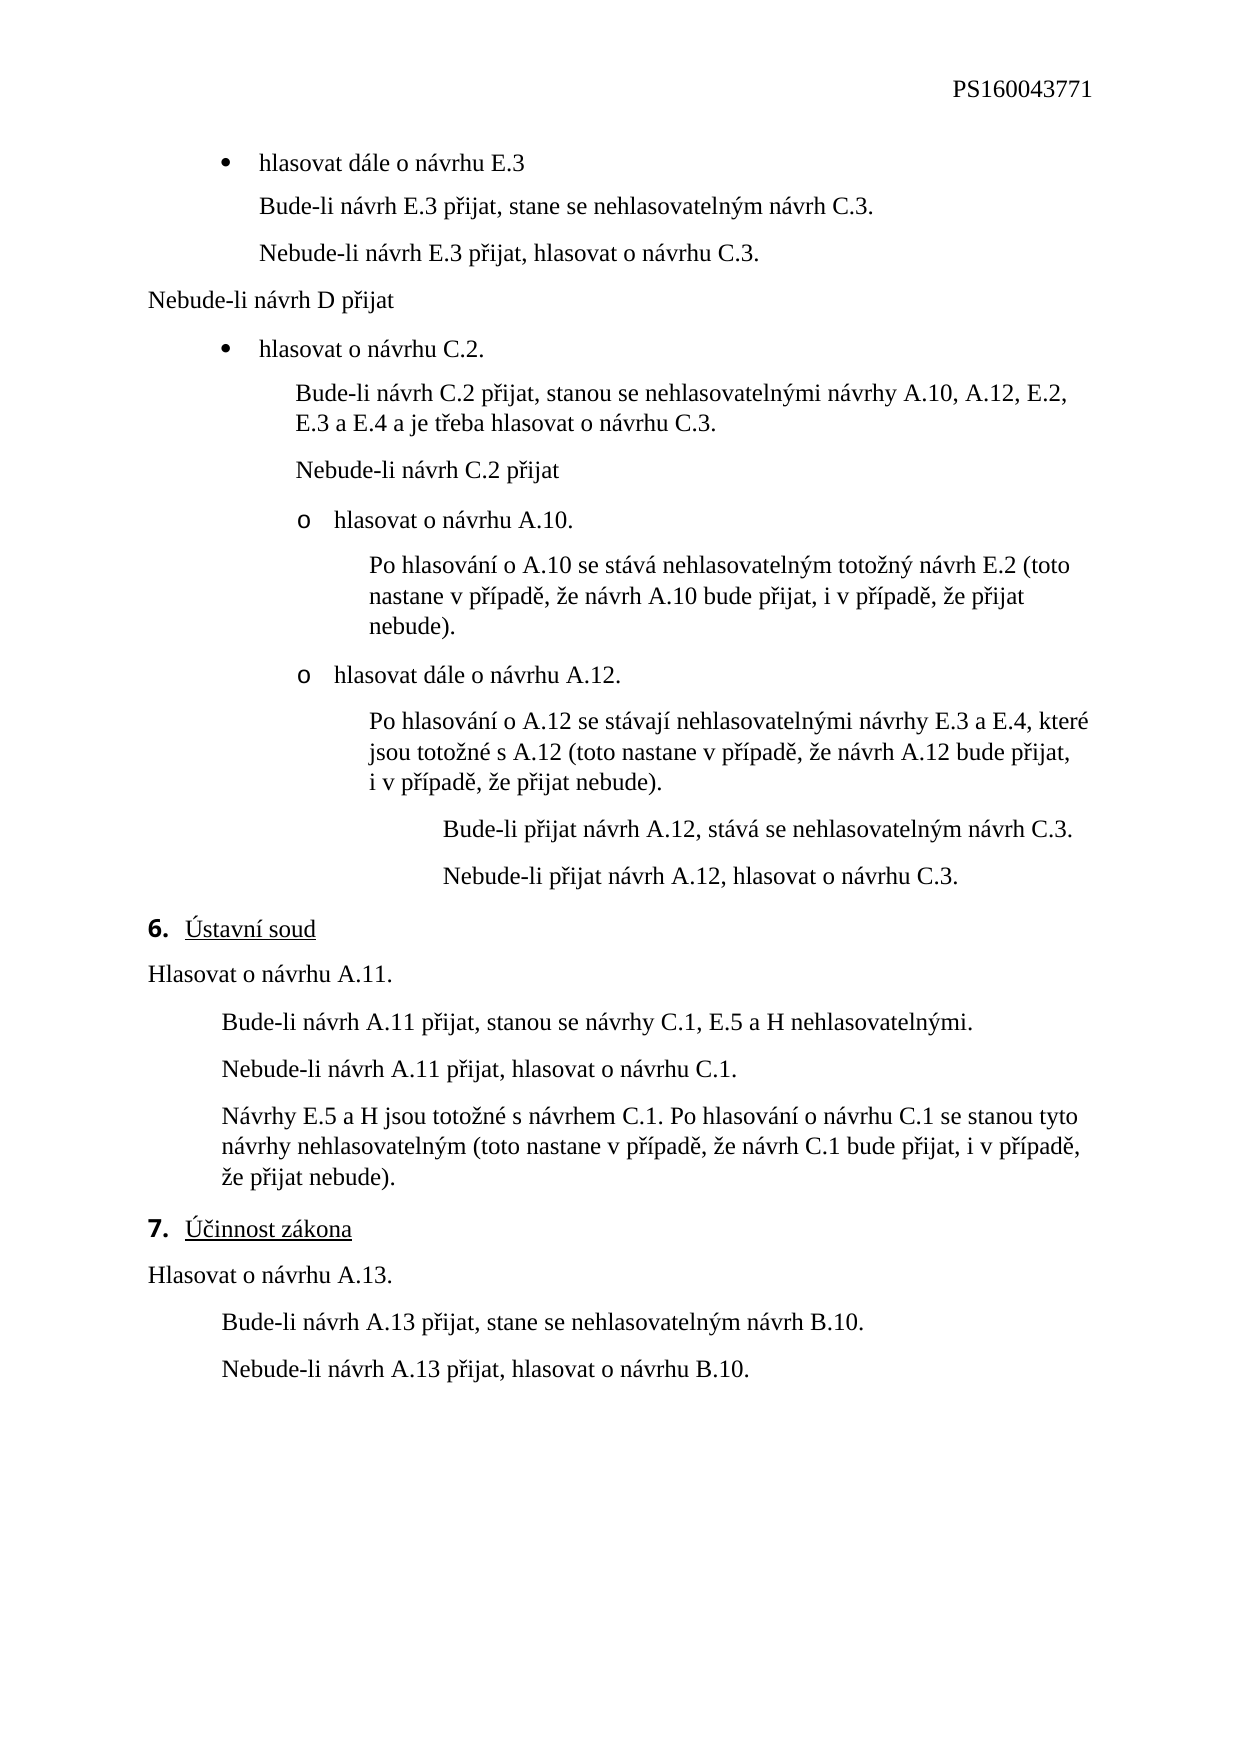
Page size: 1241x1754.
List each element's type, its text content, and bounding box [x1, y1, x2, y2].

text Nebude-li návrh D přijat [148, 285, 1093, 314]
text Bude-li návrh E.3 přijat, stane se nehlasovatelným návrh C.3. [259, 191, 1093, 220]
list hlasovat dále o návrhu E.3 [221, 148, 1093, 176]
text Návrhy E.5 a H jsou totožné s návrhem C.1. Po hlasování o návrhu C.1 se stanou tyto návrhy nehlasovatelným (toto nastane v případě, že návrh C.1 bude přijat, i v případě, že přijat nebude). [221, 1101, 1093, 1190]
text Nebude-li návrh E.3 přijat, hlasovat o návrhu C.3. [185, 238, 1093, 267]
text Bude-li přijat návrh A.12, stává se nehlasovatelným návrh C.3. [369, 814, 1093, 843]
text Nebude-li návrh A.13 přijat, hlasovat o návrhu B.10. [148, 1354, 1093, 1383]
text Nebude-li návrh C.2 přijat [295, 456, 1093, 484]
text Po hlasování o A.10 se stává nehlasovatelným totožný návrh E.2 (toto nastane v případě, že návrh A.10 bude přijat, i v případě, že přijat nebude). [369, 550, 1093, 640]
list hlasovat o návrhu A.10. [296, 505, 1093, 536]
text Bude-li návrh A.11 přijat, stanou se návrhy C.1, E.5 a H nehlasovatelnými. [148, 1007, 1093, 1035]
list Ústavní soud [148, 910, 1093, 944]
text Hlasovat o návrhu A.11. [148, 959, 1093, 988]
list hlasovat dále o návrhu A.12. [296, 660, 1093, 691]
text Bude-li návrh A.13 přijat, stane se nehlasovatelným návrh B.10. [148, 1307, 1093, 1336]
list hlasovat o návrhu C.2. [221, 334, 1093, 363]
text Po hlasování o A.12 se stávají nehlasovatelnými návrhy E.3 a E.4, které jsou totožné s A.12 (toto nastane v případě, že návrh A.12 bude přijat, i v případě, že přijat nebude). [369, 706, 1093, 796]
text Nebude-li návrh A.11 přijat, hlasovat o návrhu C.1. [148, 1054, 1093, 1082]
list Účinnost zákona [148, 1211, 1093, 1245]
text Bude-li návrh C.2 přijat, stanou se nehlasovatelnými návrhy A.10, A.12, E.2, E.3 a E.4 a je třeba hlasovat o návrhu C.3. [295, 378, 1093, 437]
text Hlasovat o návrhu A.13. [148, 1260, 1093, 1289]
text Nebude-li přijat návrh A.12, hlasovat o návrhu C.3. [369, 861, 1093, 890]
